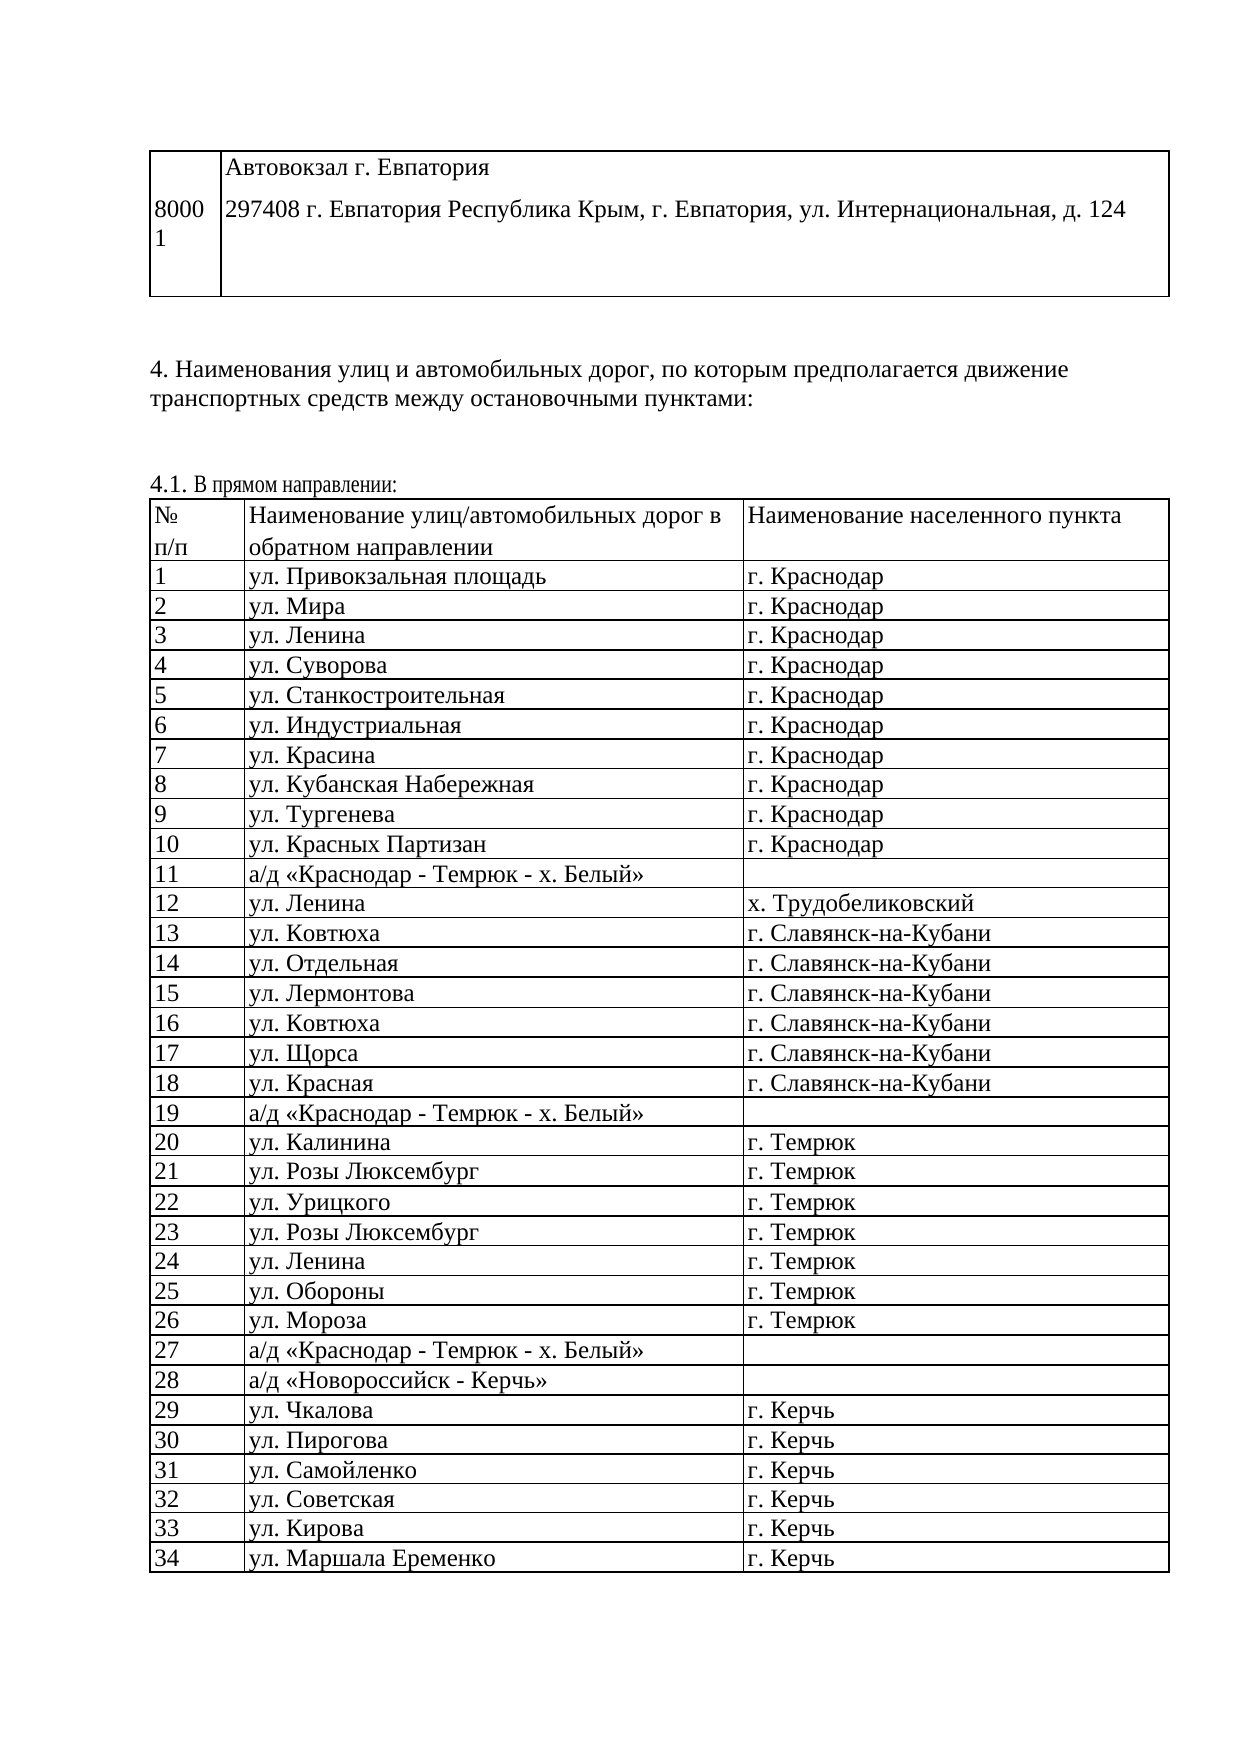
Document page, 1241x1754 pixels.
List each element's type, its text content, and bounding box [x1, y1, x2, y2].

table_cell ул. Самойленко [245, 1455, 743, 1482]
table_cell ул. Станкостроительная [245, 680, 743, 708]
table_cell 7 [151, 740, 244, 768]
table_cell [744, 1336, 1168, 1364]
table_cell ул. Тургенева [245, 799, 743, 828]
table_cell ул. Маршала Еременко [245, 1543, 743, 1571]
table_cell г. Темрюк [744, 1276, 1168, 1304]
table_cell г. Керчь [744, 1513, 1168, 1541]
table_cell а/д «Краснодар - Темрюк - х. Белый» [245, 859, 743, 887]
table_cell г. Керчь [744, 1455, 1168, 1482]
table_cell г. Славянск-на-Кубани [744, 1068, 1168, 1096]
table_cell 31 [151, 1455, 244, 1482]
table_cell 11 [151, 859, 244, 887]
table_cell 26 [151, 1306, 244, 1334]
table_cell 34 [151, 1543, 244, 1571]
table_cell г. Краснодар [744, 561, 1168, 590]
table_cell 24 [151, 1246, 244, 1275]
table_cell ул. Обороны [245, 1276, 743, 1304]
table_cell ул. Красных Партизан [245, 829, 743, 858]
table_cell г. Краснодар [744, 740, 1168, 768]
table_cell ул. Розы Люксембург [245, 1156, 743, 1185]
table_cell г. Славянск-на-Кубани [744, 918, 1168, 946]
table_cell [744, 532, 1168, 560]
table_cell 80001 [151, 195, 220, 296]
table_cell г. Темрюк [744, 1187, 1168, 1215]
table_cell ул. Кирова [245, 1513, 743, 1541]
table_cell 9 [151, 799, 244, 828]
table_cell г. Краснодар [744, 651, 1168, 678]
table_cell г. Темрюк [744, 1156, 1168, 1185]
table_cell г. Темрюк [744, 1306, 1168, 1334]
table_cell ул. Мира [245, 591, 743, 619]
table_cell г. Краснодар [744, 710, 1168, 738]
table_cell 32 [151, 1484, 244, 1512]
table_cell ул. Привокзальная площадь [245, 561, 743, 590]
table_cell ул. Ленина [245, 888, 743, 917]
table_cell 6 [151, 710, 244, 738]
text 4.1. В прямом направлении: [150, 469, 1090, 498]
table_header Автовокзал г. Евпатория [222, 152, 1168, 194]
table_cell 17 [151, 1038, 244, 1066]
table_cell 14 [151, 948, 244, 976]
table_cell г. Славянск-на-Кубани [744, 1008, 1168, 1036]
text 4. Наименования улиц и автомобильных дорог, по которым предполагается движение транспортных средств между остановочными пунктами: [150, 354, 1090, 412]
table_cell а/д «Краснодар - Темрюк - х. Белый» [245, 1336, 743, 1364]
table_cell п/п [151, 532, 244, 560]
table_cell г. Краснодар [744, 829, 1168, 858]
table_cell 29 [151, 1396, 244, 1424]
table_header Наименование населенного пункта [744, 500, 1168, 532]
table_cell г. Керчь [744, 1396, 1168, 1424]
table_cell 10 [151, 829, 244, 858]
table_cell 22 [151, 1187, 244, 1215]
table_cell [744, 1098, 1168, 1125]
table_cell ул. Отдельная [245, 948, 743, 976]
table_cell ул. Мороза [245, 1306, 743, 1334]
table_cell 18 [151, 1068, 244, 1096]
table_cell г. Керчь [744, 1426, 1168, 1453]
table_cell г. Славянск-на-Кубани [744, 1038, 1168, 1066]
table_cell ул. Ковтюха [245, 918, 743, 946]
table_cell 19 [151, 1098, 244, 1125]
table_cell ул. Урицкого [245, 1187, 743, 1215]
table_cell ул. Ленина [245, 621, 743, 649]
table_cell г. Краснодар [744, 799, 1168, 828]
table_cell ул. Щорса [245, 1038, 743, 1066]
table_cell г. Темрюк [744, 1127, 1168, 1155]
table_cell а/д «Новороссийск - Керчь» [245, 1366, 743, 1394]
table_cell г. Темрюк [744, 1246, 1168, 1275]
table_cell ул. Красина [245, 740, 743, 768]
table_cell ул. Кубанская Набережная [245, 769, 743, 798]
table_cell ул. Ковтюха [245, 1008, 743, 1036]
table_cell ул. Чкалова [245, 1396, 743, 1424]
table_cell ул. Лермонтова [245, 978, 743, 1007]
table_cell 15 [151, 978, 244, 1007]
table_cell 23 [151, 1217, 244, 1245]
table_cell 297408 г. Евпатория Республика Крым, г. Евпатория, ул. Интернациональная, д. 124 [222, 195, 1168, 296]
table_cell г. Краснодар [744, 680, 1168, 708]
table_cell ул. Индустриальная [245, 710, 743, 738]
table_header Наименование улиц/автомобильных дорог в [245, 500, 743, 532]
table_cell 13 [151, 918, 244, 946]
table_cell ул. Красная [245, 1068, 743, 1096]
table_cell г. Керчь [744, 1543, 1168, 1571]
table_cell 30 [151, 1426, 244, 1453]
table_cell ул. Пирогова [245, 1426, 743, 1453]
table_cell 2 [151, 591, 244, 619]
table_cell 27 [151, 1336, 244, 1364]
table_cell г. Краснодар [744, 591, 1168, 619]
table_cell 16 [151, 1008, 244, 1036]
table_cell г. Темрюк [744, 1217, 1168, 1245]
table_cell г. Славянск-на-Кубани [744, 978, 1168, 1007]
table_header № [151, 500, 244, 532]
table_cell ул. Советская [245, 1484, 743, 1512]
table_cell [744, 1366, 1168, 1394]
table_cell г. Керчь [744, 1484, 1168, 1512]
table_cell 1 [151, 561, 244, 590]
table_header [151, 152, 220, 194]
table_cell 33 [151, 1513, 244, 1541]
table_cell обратном направлении [245, 532, 743, 560]
table_cell г. Краснодар [744, 621, 1168, 649]
table_cell г. Краснодар [744, 769, 1168, 798]
table_cell ул. Суворова [245, 651, 743, 678]
table_cell г. Славянск-на-Кубани [744, 948, 1168, 976]
table_cell 5 [151, 680, 244, 708]
table_cell 28 [151, 1366, 244, 1394]
table_cell ул. Калинина [245, 1127, 743, 1155]
table_cell [744, 859, 1168, 887]
table_cell 20 [151, 1127, 244, 1155]
table_cell 25 [151, 1276, 244, 1304]
table_cell 8 [151, 769, 244, 798]
table_cell ул. Розы Люксембург [245, 1217, 743, 1245]
table_cell 21 [151, 1156, 244, 1185]
table_cell х. Трудобеликовский [744, 888, 1168, 917]
table_cell 12 [151, 888, 244, 917]
table_cell 4 [151, 651, 244, 678]
table_cell 3 [151, 621, 244, 649]
table_cell а/д «Краснодар - Темрюк - х. Белый» [245, 1098, 743, 1125]
table_cell ул. Ленина [245, 1246, 743, 1275]
